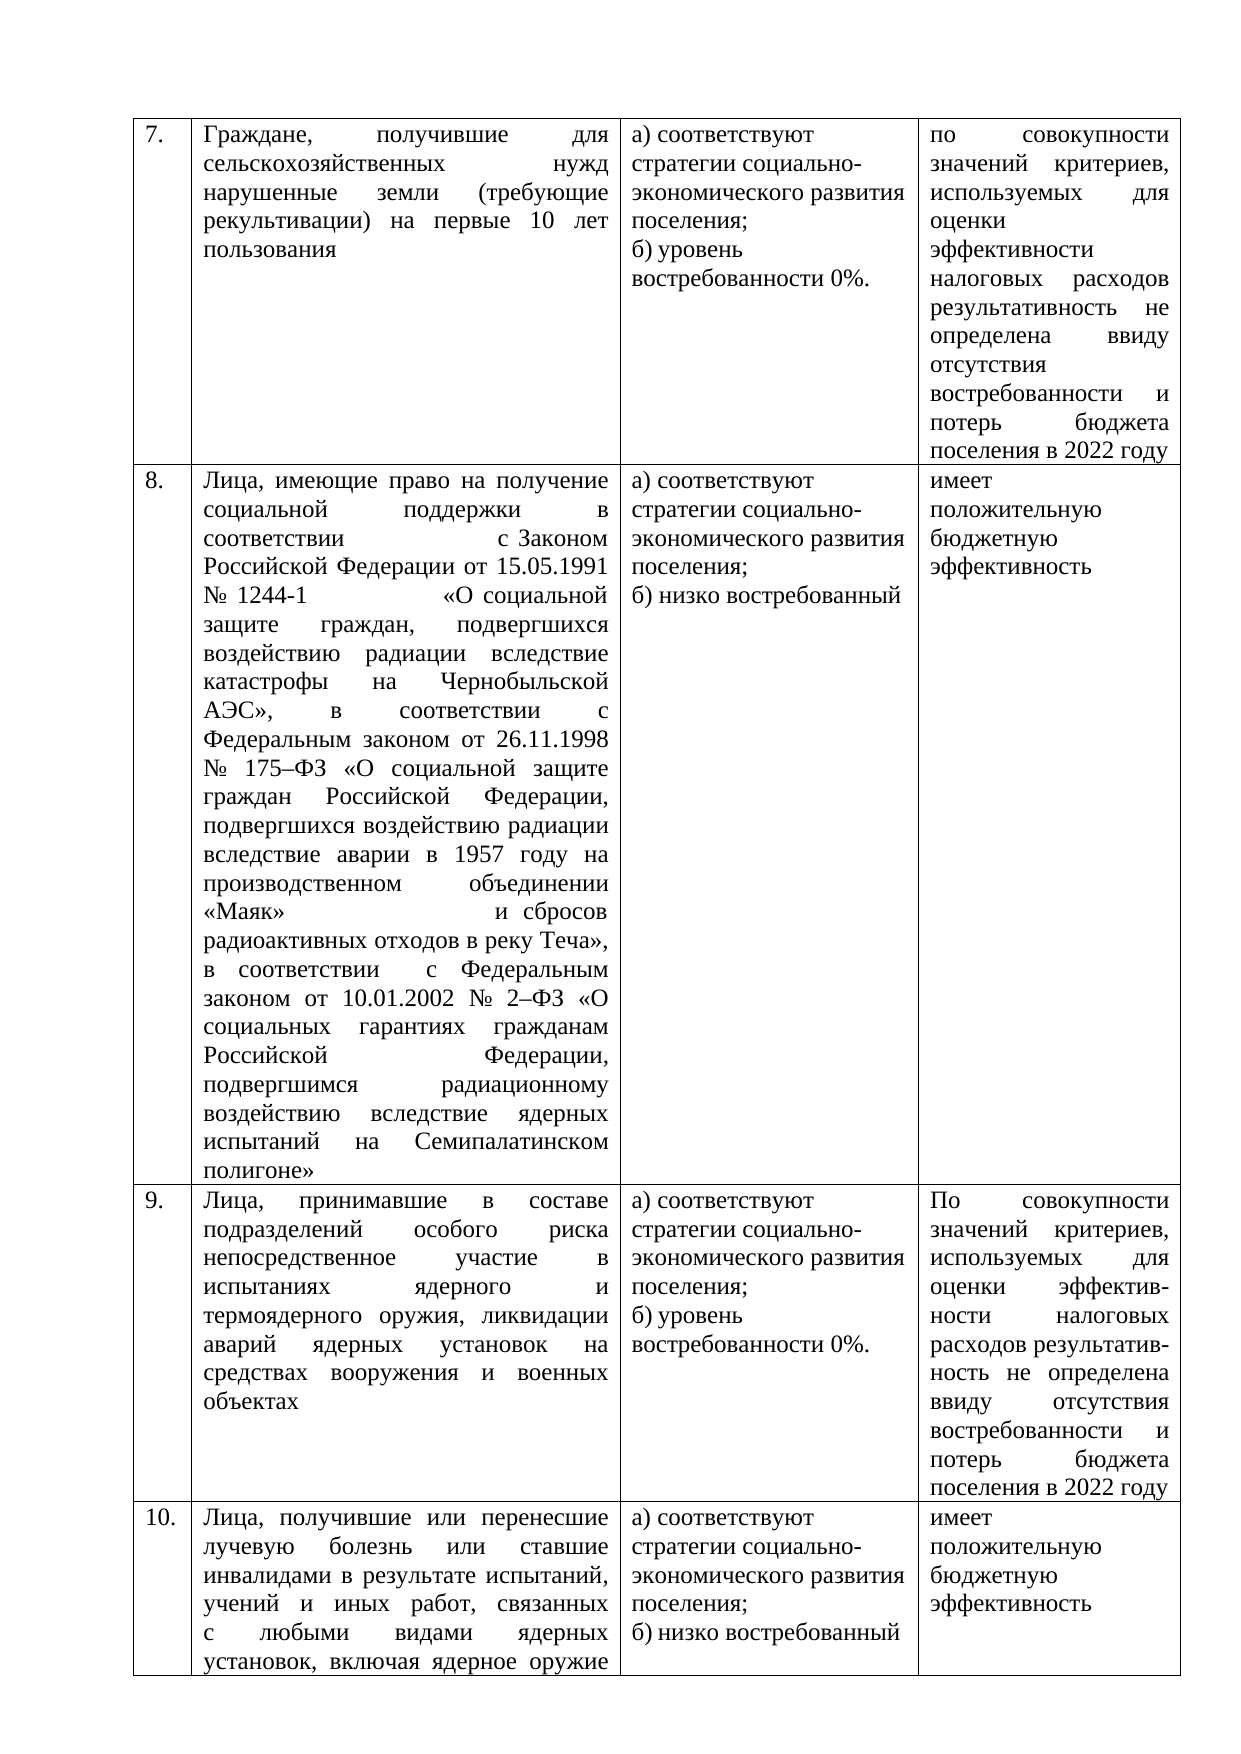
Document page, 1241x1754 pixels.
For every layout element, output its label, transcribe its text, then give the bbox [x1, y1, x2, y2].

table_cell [919, 119, 1180, 464]
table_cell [621, 119, 918, 464]
table_cell Лица, принимавшие в составе подразделений особого риска непосредственное участие в испытаниях ядерного и термоядерного оружия, ликвидации аварий ядерных установок на средствах вооружения и военных объектах [192, 1185, 620, 1501]
table_cell 8. [134, 465, 191, 1184]
table_cell По совокупности значений критериев, используемых для оценки эффектив-ности налоговых расходов результатив-ность не определена ввиду отсутствия востребованности и потерь бюджета поселения в 2022 году [919, 1185, 1180, 1501]
table_cell Граждане, получившие для сельскохозяйственных нужд нарушенные земли (требующие рекультивации) на первые 10 лет пользования [192, 119, 620, 464]
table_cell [919, 1502, 1180, 1675]
table_cell 7. [134, 119, 191, 464]
table_cell 10. [134, 1502, 191, 1675]
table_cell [621, 1502, 918, 1675]
table_cell Лица, имеющие право на получение социальной поддержки в соответствии с Законом Российской Федерации от 15.05.1991 № 1244-1 «О социальной защите граждан, подвергшихся воздействию радиации вследствие катастрофы на Чернобыльской АЭС», в соответствии с Федеральным законом от 26.11.1998 № 175–ФЗ «О социальной защите граждан Российской Федерации, подвергшихся воздействию радиации вследствие аварии в 1957 году на производственном объединении «Маяк» и сбросов радиоактивных отходов в реку Теча», в соответствии с Федеральным законом от 10.01.2002 № 2–ФЗ «О социальных гарантиях гражданам Российской Федерации, подвергшимся радиационному воздействию вследствие ядерных испытаний на Семипалатинском полигоне» [192, 465, 620, 1184]
table_cell 9. [134, 1185, 191, 1501]
table_cell имеет положительную бюджетную эффективность [919, 465, 1180, 1184]
table_cell а) соответствуют стратегии социально-экономического развития поселения; б) низко востребованный [621, 465, 918, 1184]
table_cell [192, 1502, 620, 1675]
table_cell а) соответствуют стратегии социально-экономического развития поселения; б) уровень востребованности 0%. [621, 1185, 918, 1501]
